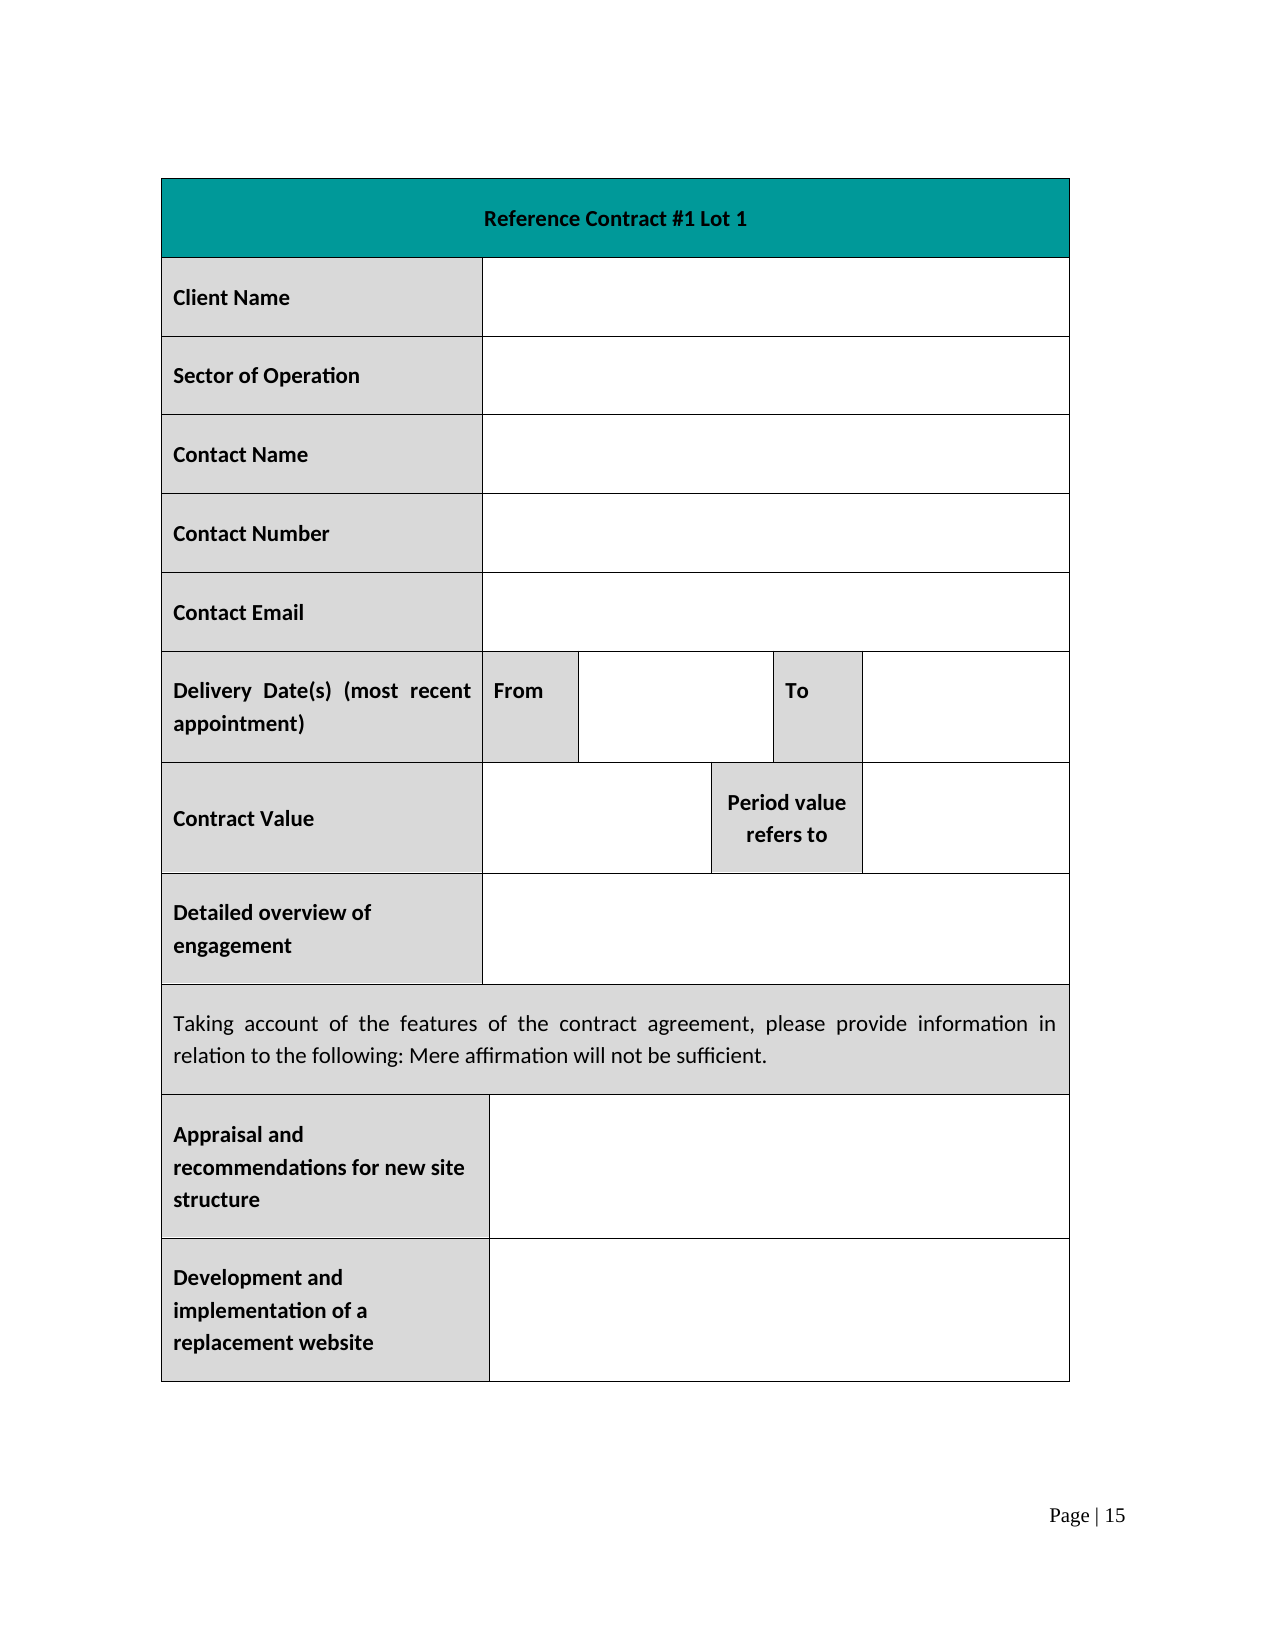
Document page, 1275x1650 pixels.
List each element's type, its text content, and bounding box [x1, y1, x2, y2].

table_cell Development and implementation of a replacement website [162, 1239, 489, 1381]
table_cell [483, 415, 1069, 493]
table_cell [483, 494, 1069, 572]
table_cell To [774, 652, 862, 762]
table_cell Delivery Date(s) (most recent appointment) [162, 652, 482, 762]
table_cell Contact Number [162, 494, 482, 572]
table_cell Contract Value [162, 763, 482, 872]
table_cell Sector of Operation [162, 337, 482, 414]
table_cell Contact Email [162, 573, 482, 651]
table_cell [483, 763, 711, 872]
table_cell Detailed overview of engagement [162, 874, 482, 983]
table_cell [483, 573, 1069, 651]
table_cell From [483, 652, 578, 762]
table_cell [483, 337, 1069, 414]
table_cell [483, 874, 1069, 983]
table_cell Contact Name [162, 415, 482, 493]
table_cell [579, 652, 773, 762]
table_cell [483, 258, 1069, 336]
table_cell [863, 652, 1069, 762]
table_cell Period value refers to [712, 763, 862, 872]
table_cell [490, 1095, 1069, 1237]
table_cell Client Name [162, 258, 482, 336]
table_cell Taking account of the features of the contract agreement, please provide information in relation to the following: Mere affirmation will not be sufficient. [162, 985, 1069, 1094]
table_cell Appraisal and recommendations for new site structure [162, 1095, 489, 1237]
table_cell [863, 763, 1069, 872]
table_cell [490, 1239, 1069, 1381]
table_header Reference Contract #1 Lot 1 [162, 179, 1069, 257]
